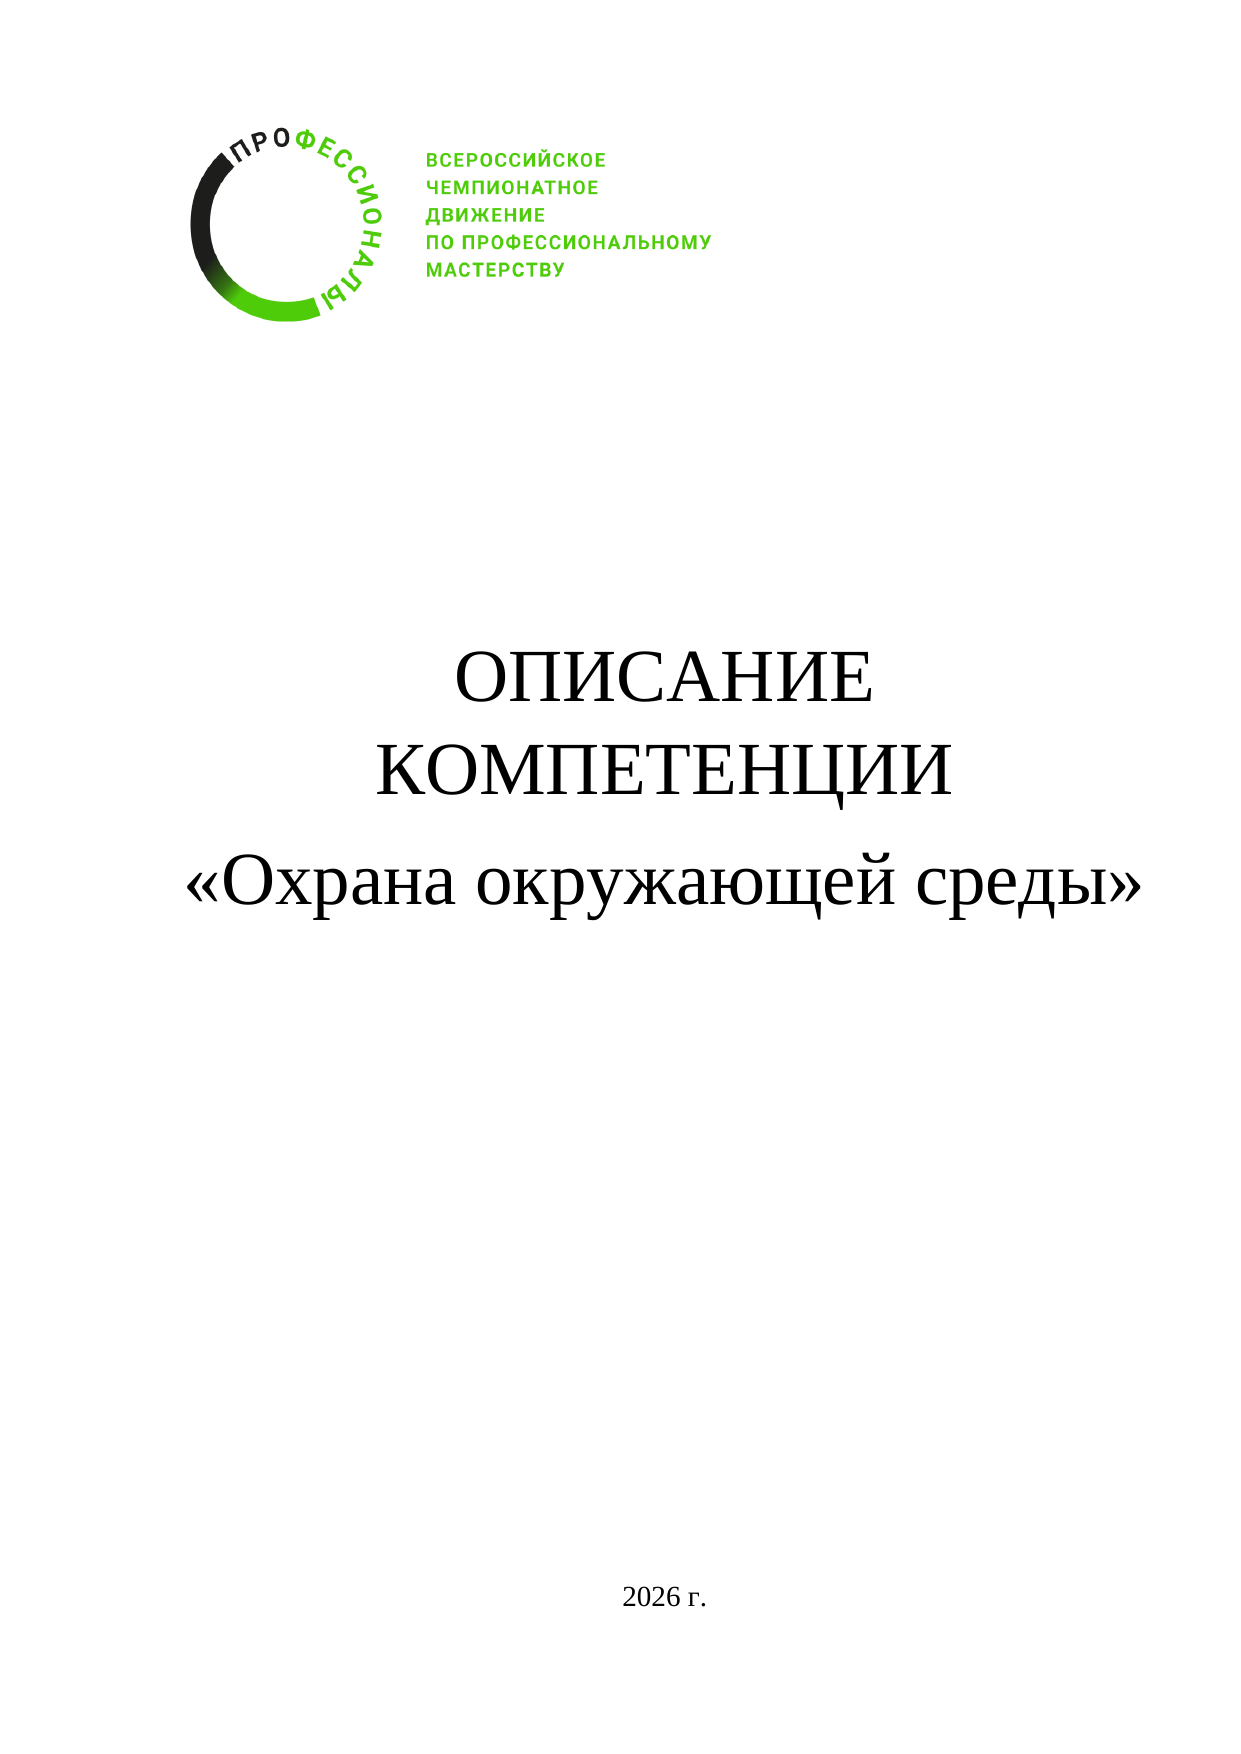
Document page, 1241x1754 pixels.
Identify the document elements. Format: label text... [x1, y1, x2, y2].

text ОПИСАНИЕ КОМПЕТЕНЦИИ [177, 631, 1152, 810]
picture [177, 118, 720, 330]
text 2026 г. [177, 1579, 1152, 1613]
text «Охрана окружающей среды» [177, 834, 1152, 920]
